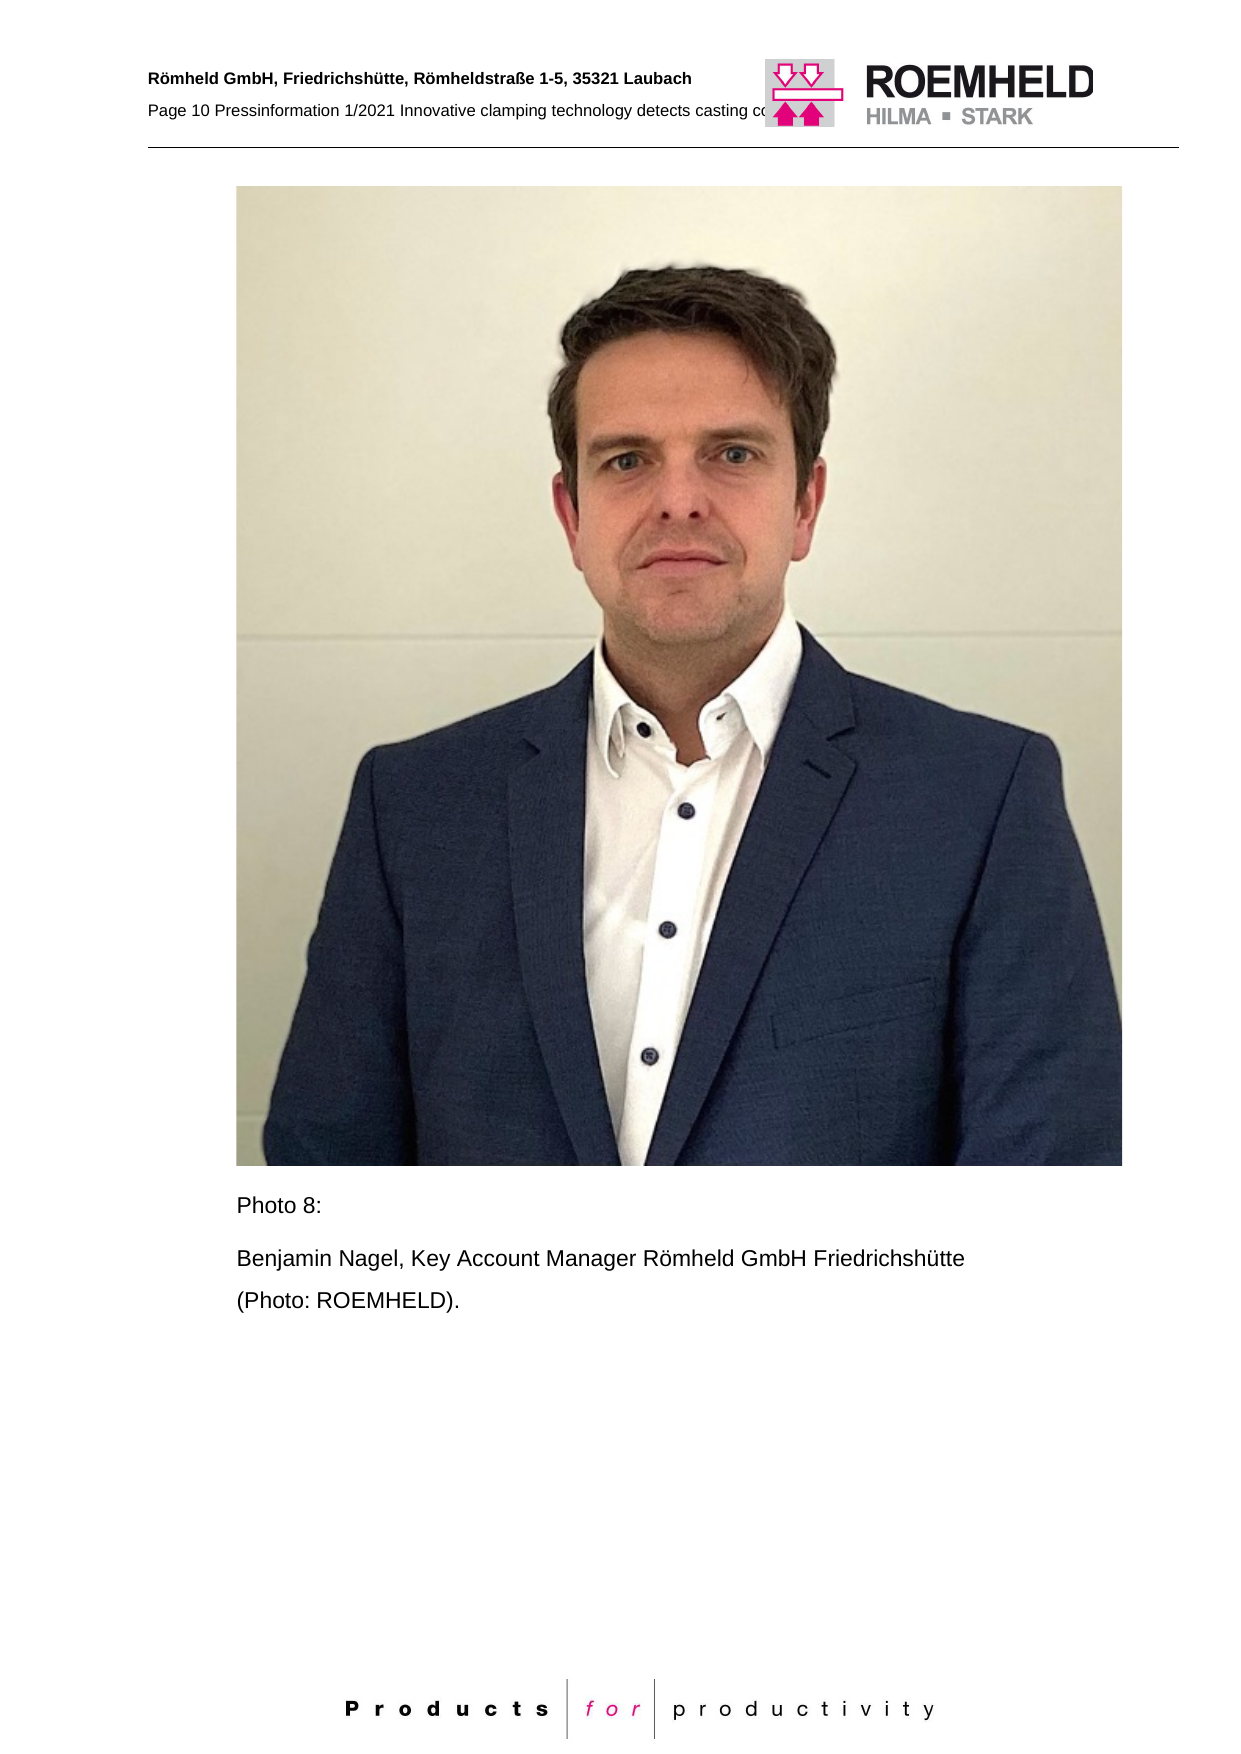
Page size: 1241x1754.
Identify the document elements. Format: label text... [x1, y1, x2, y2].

picture [763, 59, 1093, 126]
picture [236, 186, 1123, 1166]
text Benjamin Nagel, Key Account Manager Römheld GmbH Friedrichshütte (Photo: ROEMHELD). [236, 1244, 1162, 1315]
text Photo 8: [236, 1192, 1162, 1219]
picture [299, 1663, 990, 1749]
